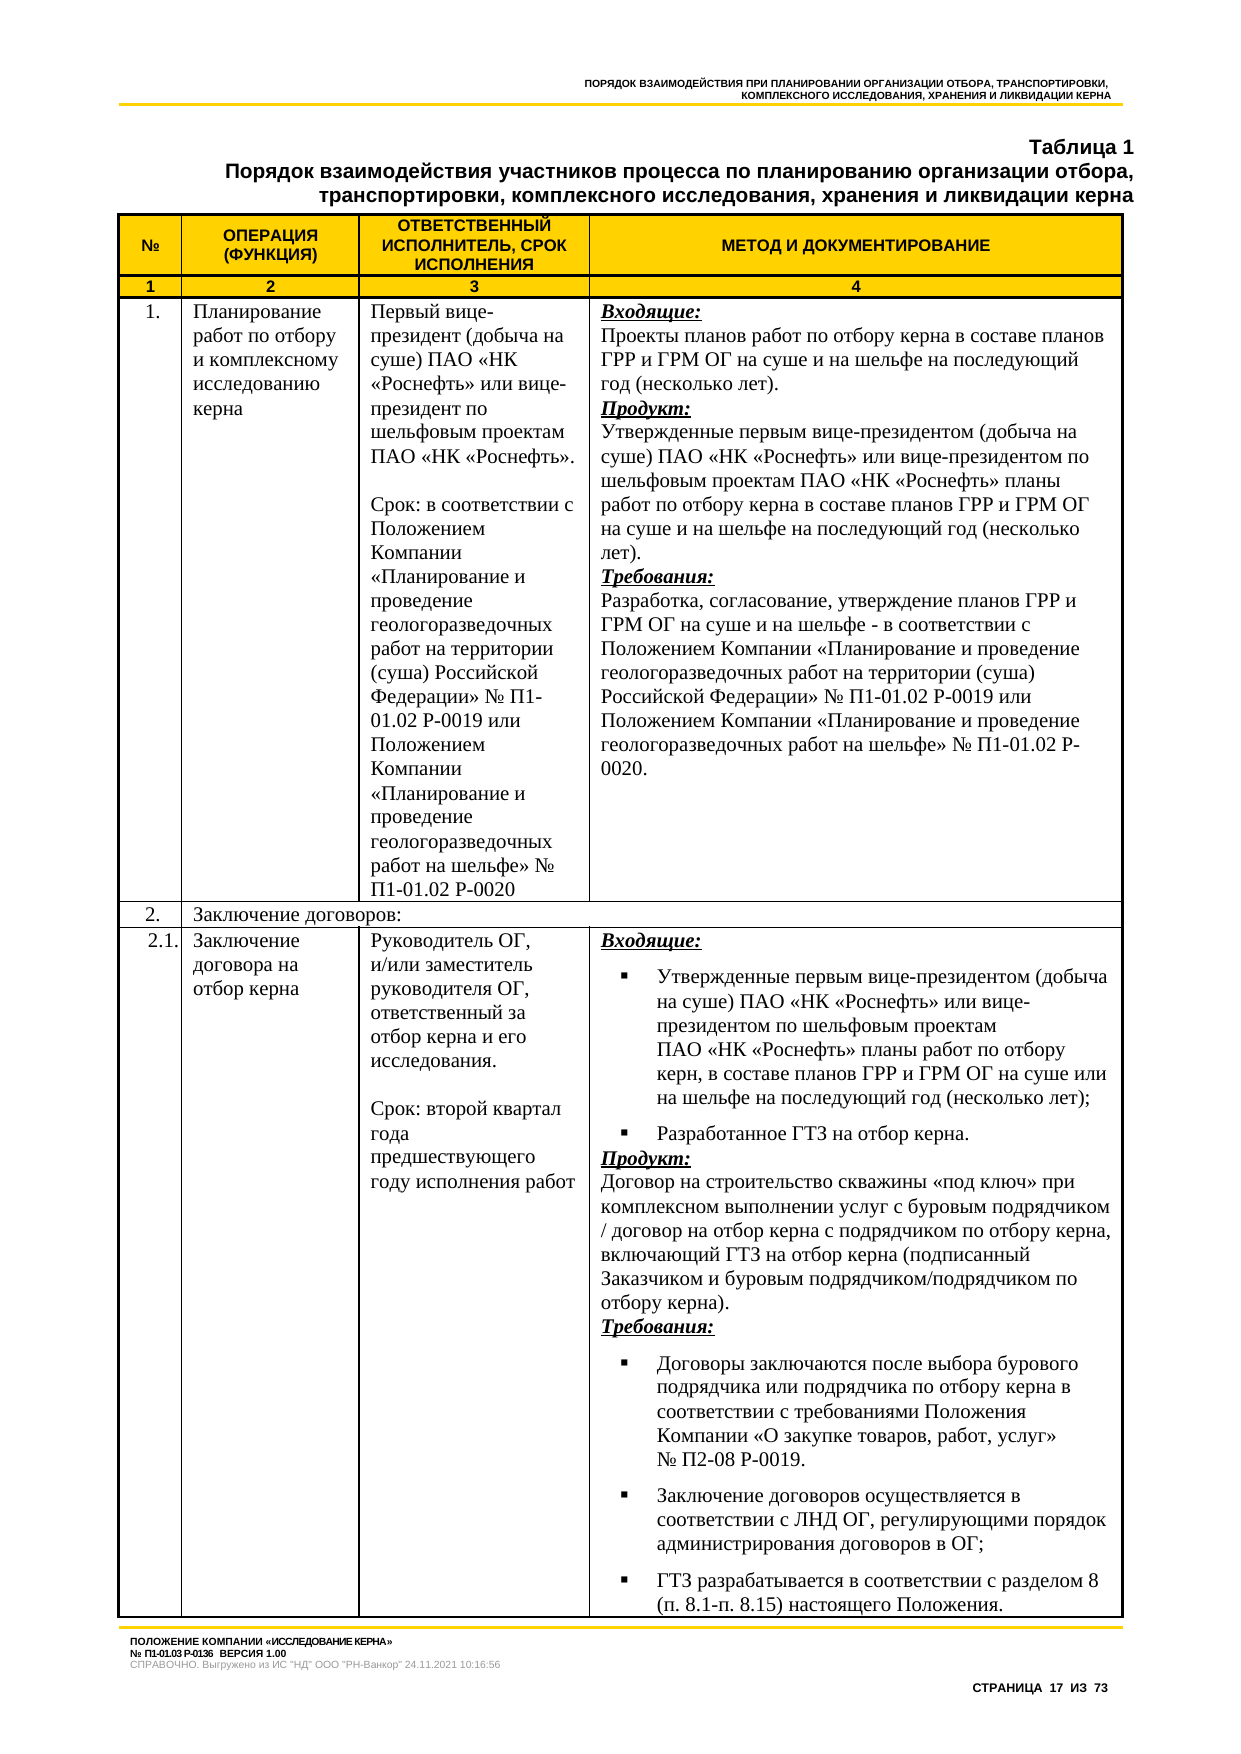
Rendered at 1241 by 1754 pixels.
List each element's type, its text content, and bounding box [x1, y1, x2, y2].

table_header ОТВЕТСТВЕННЫЙ Исполнитель, Срок исполнения [360, 216, 589, 274]
table_header № [120, 216, 181, 274]
table_cell [120, 928, 181, 1616]
table_cell [120, 902, 181, 926]
table_cell 3 [360, 277, 589, 296]
text Порядок взаимодействия участников процесса по планированию организации отбора, транспортировки, комплексного исследования, хранения и ликвидации керна [130, 159, 1134, 207]
table_cell [120, 299, 181, 901]
table_cell Входящие: Проекты планов работ по отбору керна в составе планов ГРР и ГРМ ОГ на суше и на шельфе на последующий год (несколько лет). Продукт: Утвержденные первым вице-президентом (добыча на суше) ПАО «НК «Роснефть» или вице-президентом по шельфовым проектам ПАО «НК «Роснефть» планы работ по отбору керна в составе планов ГРР и ГРМ ОГ на суше и на шельфе на последующий год (несколько лет). Требования: Разработка, согласование, утверждение планов ГРР и ГРМ ОГ на суше и на шельфе - в соответствии с Положением Компании «Планирование и проведение геологоразведочных работ на территории (суша) Российской Федерации» № П1-01.02 Р-0019 или Положением Компании «Планирование и проведение геологоразведочных работ на шельфе» № П1-01.02 Р-0020. [590, 299, 1121, 901]
table_cell 2 [182, 277, 358, 296]
table_header ОПЕРАЦИЯ (ФУНКЦИЯ) [182, 216, 358, 274]
table_cell Планирование работ по отбору и комплексному исследованию керна [182, 299, 358, 901]
table_cell Заключение договоров: [182, 902, 1121, 926]
table_cell Заключение договора на отбор керна [182, 928, 358, 1616]
table_cell 4 [590, 277, 1121, 296]
table_cell 1 [120, 277, 181, 296]
table_cell Первый вице-президент (добыча на суше) ПАО «НК «Роснефть» или вице-президент по шельфовым проектам ПАО «НК «Роснефть». Срок: в соответствии с Положением Компании «Планирование и проведение геологоразведочных работ на территории (суша) Российской Федерации» № П1-01.02 Р-0019 или Положением Компании «Планирование и проведение геологоразведочных работ на шельфе» № П1-01.02 Р-0020 [360, 299, 589, 901]
table_cell Входящие: Утвержденные первым вице-президентом (добыча на суше) ПАО «НК «Роснефть» или вице-президентом по шельфовым проектам ПАО «НК «Роснефть» планы работ по отбору керн, в составе планов ГРР и ГРМ ОГ на суше или на шельфе на последующий год (несколько лет); Разработанное ГТЗ на отбор керна. Продукт: Договор на строительство скважины «под ключ» при комплексном выполнении услуг с буровым подрядчиком / договор на отбор керна с подрядчиком по отбору керна, включающий ГТЗ на отбор керна (подписанный Заказчиком и буровым подрядчиком/подрядчиком по отбору керна). Требования: Договоры заключаются после выбора бурового подрядчика или подрядчика по отбору керна в соответствии с требованиями Положения Компании «О закупке товаров, работ, услуг» № П2-08 Р-0019. Заключение договоров осуществляется в соответствии с ЛНД ОГ, регулирующими порядок администрирования договоров в ОГ; ГТЗ разрабатывается в соответствии с разделом 8 (п. 8.1-п. 8.15) настоящего Положения. [590, 928, 1121, 1616]
table_header МЕТОД И ДОКУМЕНТИРОВАНИЕ [590, 216, 1121, 274]
table_cell Руководитель ОГ, и/или заместитель руководителя ОГ, ответственный за отбор керна и его исследования. Срок: второй квартал года предшествующего году исполнения работ [360, 928, 589, 1616]
